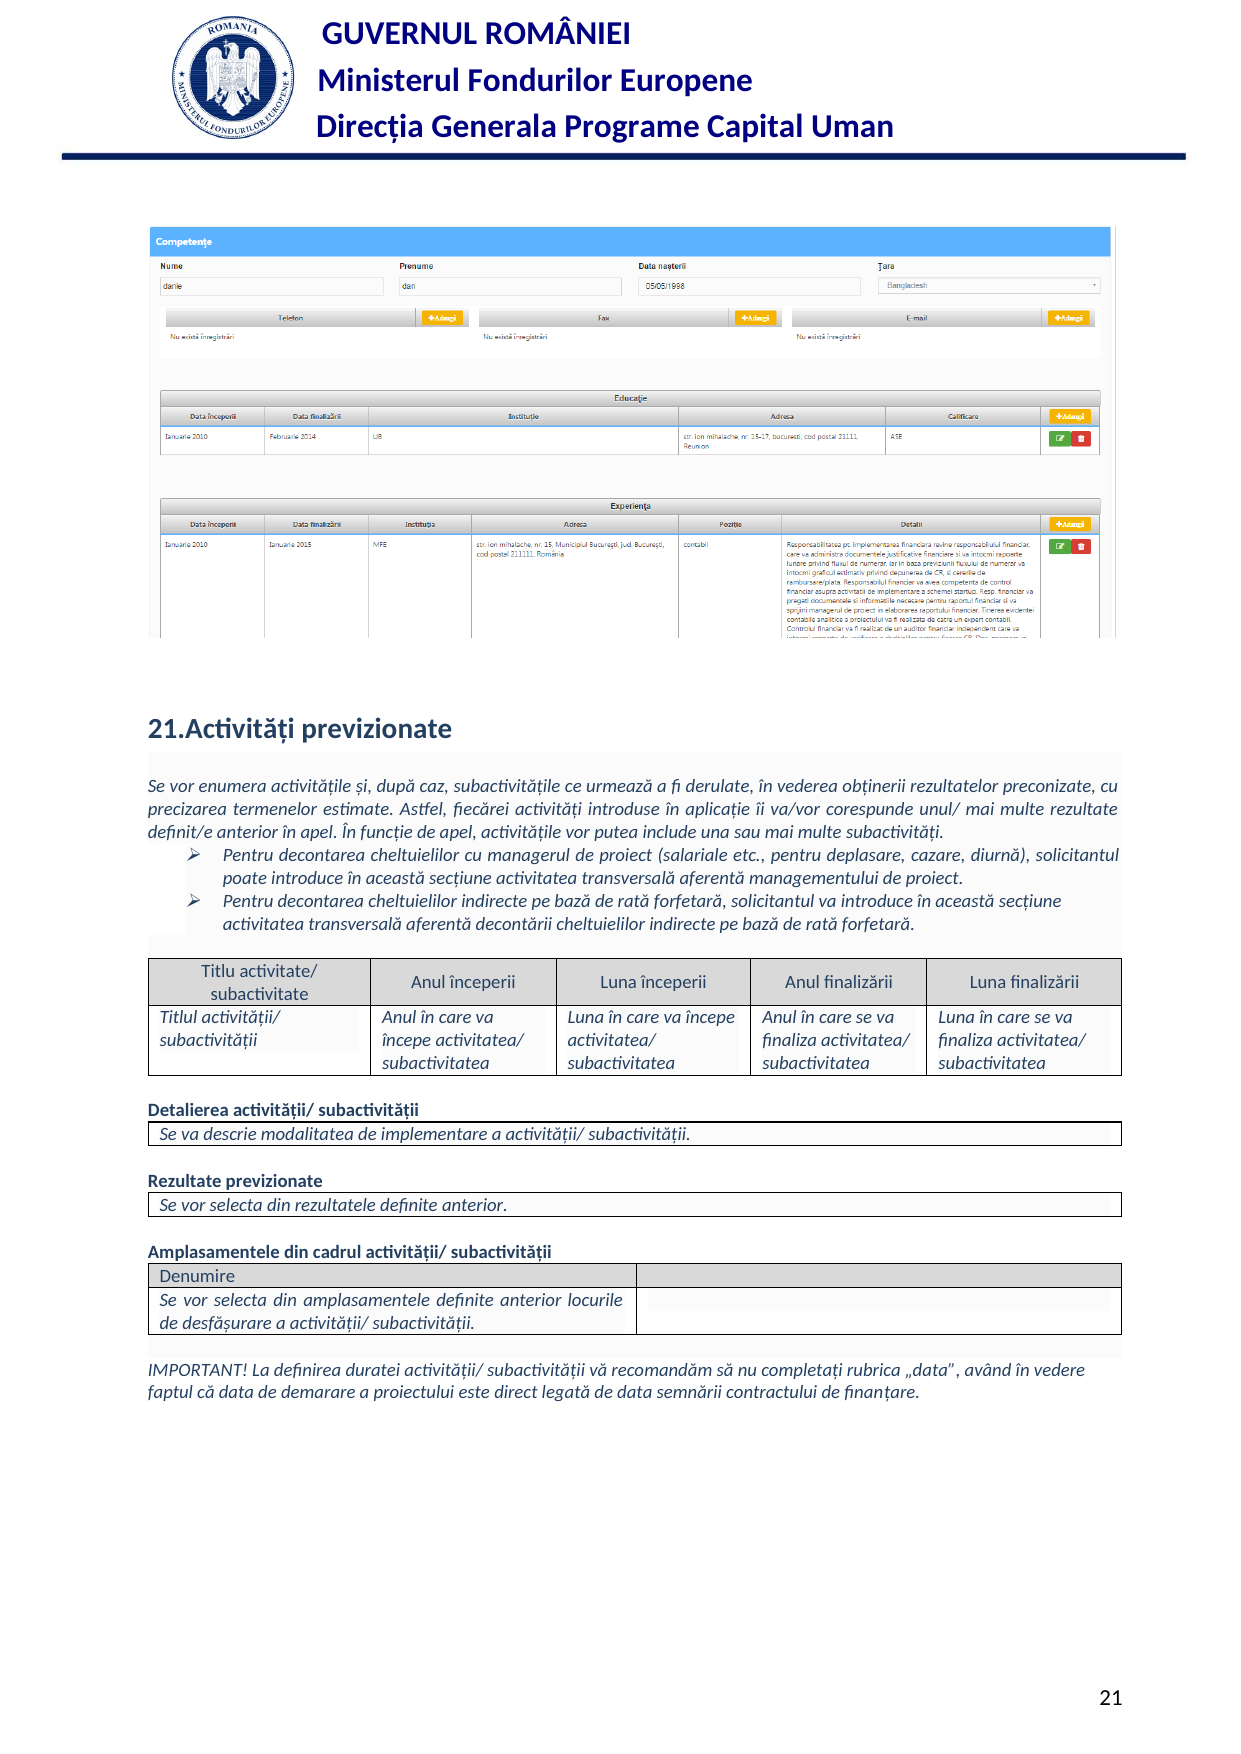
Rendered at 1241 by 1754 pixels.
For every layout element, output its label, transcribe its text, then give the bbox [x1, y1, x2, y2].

table_cell Titlul activității/ subactivității [149, 1006, 370, 1074]
text Detalierea activității/ subactivității [148, 1098, 1122, 1121]
picture [31, 145, 1210, 173]
table_cell [637, 1288, 1121, 1334]
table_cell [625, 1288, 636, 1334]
table_header Luna începerii [557, 959, 750, 1005]
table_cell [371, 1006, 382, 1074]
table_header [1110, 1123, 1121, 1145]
table_header Anul finalizării [751, 959, 926, 1005]
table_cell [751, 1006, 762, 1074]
table_header [637, 1264, 1121, 1287]
subtitle 21.Activități previzionate [148, 711, 1122, 746]
table_header Anul începerii [371, 959, 556, 1005]
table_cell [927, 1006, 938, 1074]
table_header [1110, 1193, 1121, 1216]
table_header Luna finalizării [927, 959, 1121, 1005]
picture [171, 13, 296, 141]
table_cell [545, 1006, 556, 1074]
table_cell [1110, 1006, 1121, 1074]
text Rezultate previzionate [148, 1169, 1122, 1192]
text IMPORTANT! La definirea duratei activității/ subactivității vă recomandăm să nu completați rubrica „data”, având în vedere faptul că data de demarare a proiectului este direct legată de data semnării contractului de finanţare. [148, 1358, 1122, 1404]
list Pentru decontarea cheltuielilor cu managerul de proiect (salariale etc., pentru deplasare, cazare, diurnă), solicitantul poate introduce în această secțiune activitatea transversală aferentă managementului de proiect. [185, 843, 1122, 889]
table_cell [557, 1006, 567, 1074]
list Pentru decontarea cheltuielilor indirecte pe bază de rată forfetară, solicitantul va introduce în această secțiune activitatea transversală aferentă decontării cheltuielilor indirecte pe bază de rată forfetară. [185, 889, 1122, 935]
text Se vor enumera activitățile și, după caz, subactivitățile ce urmează a fi derulate, în vederea obținerii rezultatelor preconizate, cu precizarea termenelor estimate. Astfel, fiecărei activități introduse în aplicație îi va/vor corespunde unul/ mai multe rezultate definit/e anterior în apel. În funcție de apel, activitățile vor putea include una sau mai multe subactivități. [148, 774, 1122, 843]
picture [147, 226, 1123, 638]
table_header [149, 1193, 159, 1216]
table_header Denumire [149, 1264, 636, 1287]
table_header Titlu activitate/ subactivitate [149, 959, 370, 1005]
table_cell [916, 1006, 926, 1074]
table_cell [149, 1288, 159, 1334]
text Amplasamentele din cadrul activității/ subactivității [148, 1240, 1122, 1263]
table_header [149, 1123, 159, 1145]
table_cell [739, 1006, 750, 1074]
